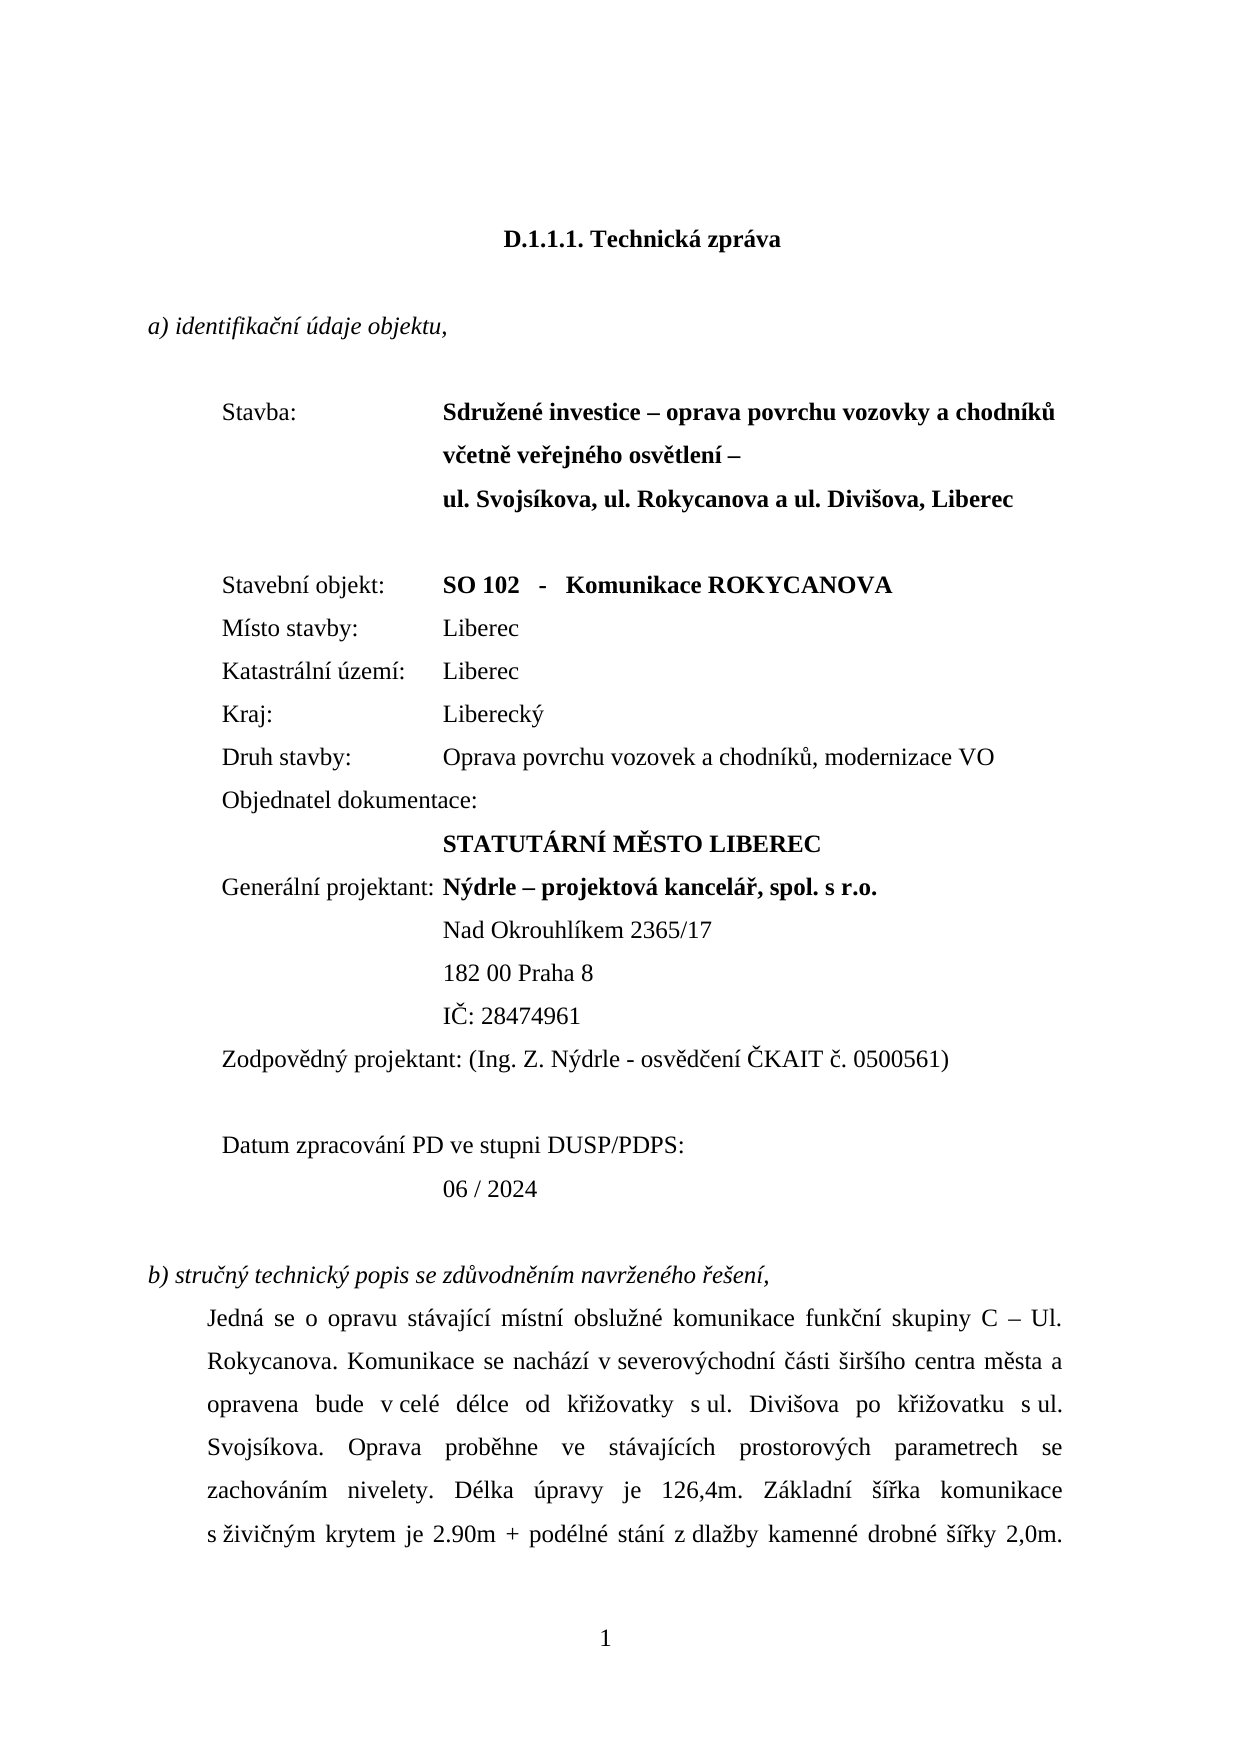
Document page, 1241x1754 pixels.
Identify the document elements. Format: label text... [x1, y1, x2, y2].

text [207, 1303, 1063, 1547]
text Nad Okrouhlíkem 2365/17 [148, 915, 1063, 944]
text Generální projektant: Nýdrle – projektová kancelář, spol. s r.o. [148, 872, 1063, 901]
text Zodpovědný projektant: (Ing. Z. Nýdrle - osvědčení ČKAIT č. 0500561) [148, 1044, 1063, 1073]
text Místo stavby: Liberec [222, 613, 1063, 642]
text ul. Svojsíkova, ul. Rokycanova a ul. Divišova, Liberec [148, 484, 1063, 512]
text Druh stavby: Oprava povrchu vozovek a chodníků, modernizace VO [222, 742, 1063, 771]
text IČ: 28474961 [148, 1001, 1063, 1030]
text Stavební objekt: SO 102 - Komunikace ROKYCANOVA [222, 570, 1063, 599]
text Stavba: Sdružené investice – oprava povrchu vozovky a chodníků včetně veřejného osvětlení – [222, 397, 1063, 469]
text Katastrální území: Liberec [222, 656, 1063, 685]
text Kraj: Liberecký [222, 699, 1063, 728]
text STATUTÁRNÍ MĚSTO LIBEREC [148, 829, 1063, 857]
text b) stručný technický popis se zdůvodněním navrženého řešení, [148, 1260, 1063, 1289]
text Objednatel dokumentace: [222, 786, 1063, 814]
text 182 00 Praha 8 [148, 958, 1063, 987]
text D.1.1.1. Technická zpráva [148, 224, 1063, 253]
text 06 / 2024 [222, 1174, 1063, 1202]
text Datum zpracování PD ve stupni DUSP/PDPS: [222, 1131, 1063, 1159]
text a) identifikační údaje objektu, [148, 311, 1063, 340]
